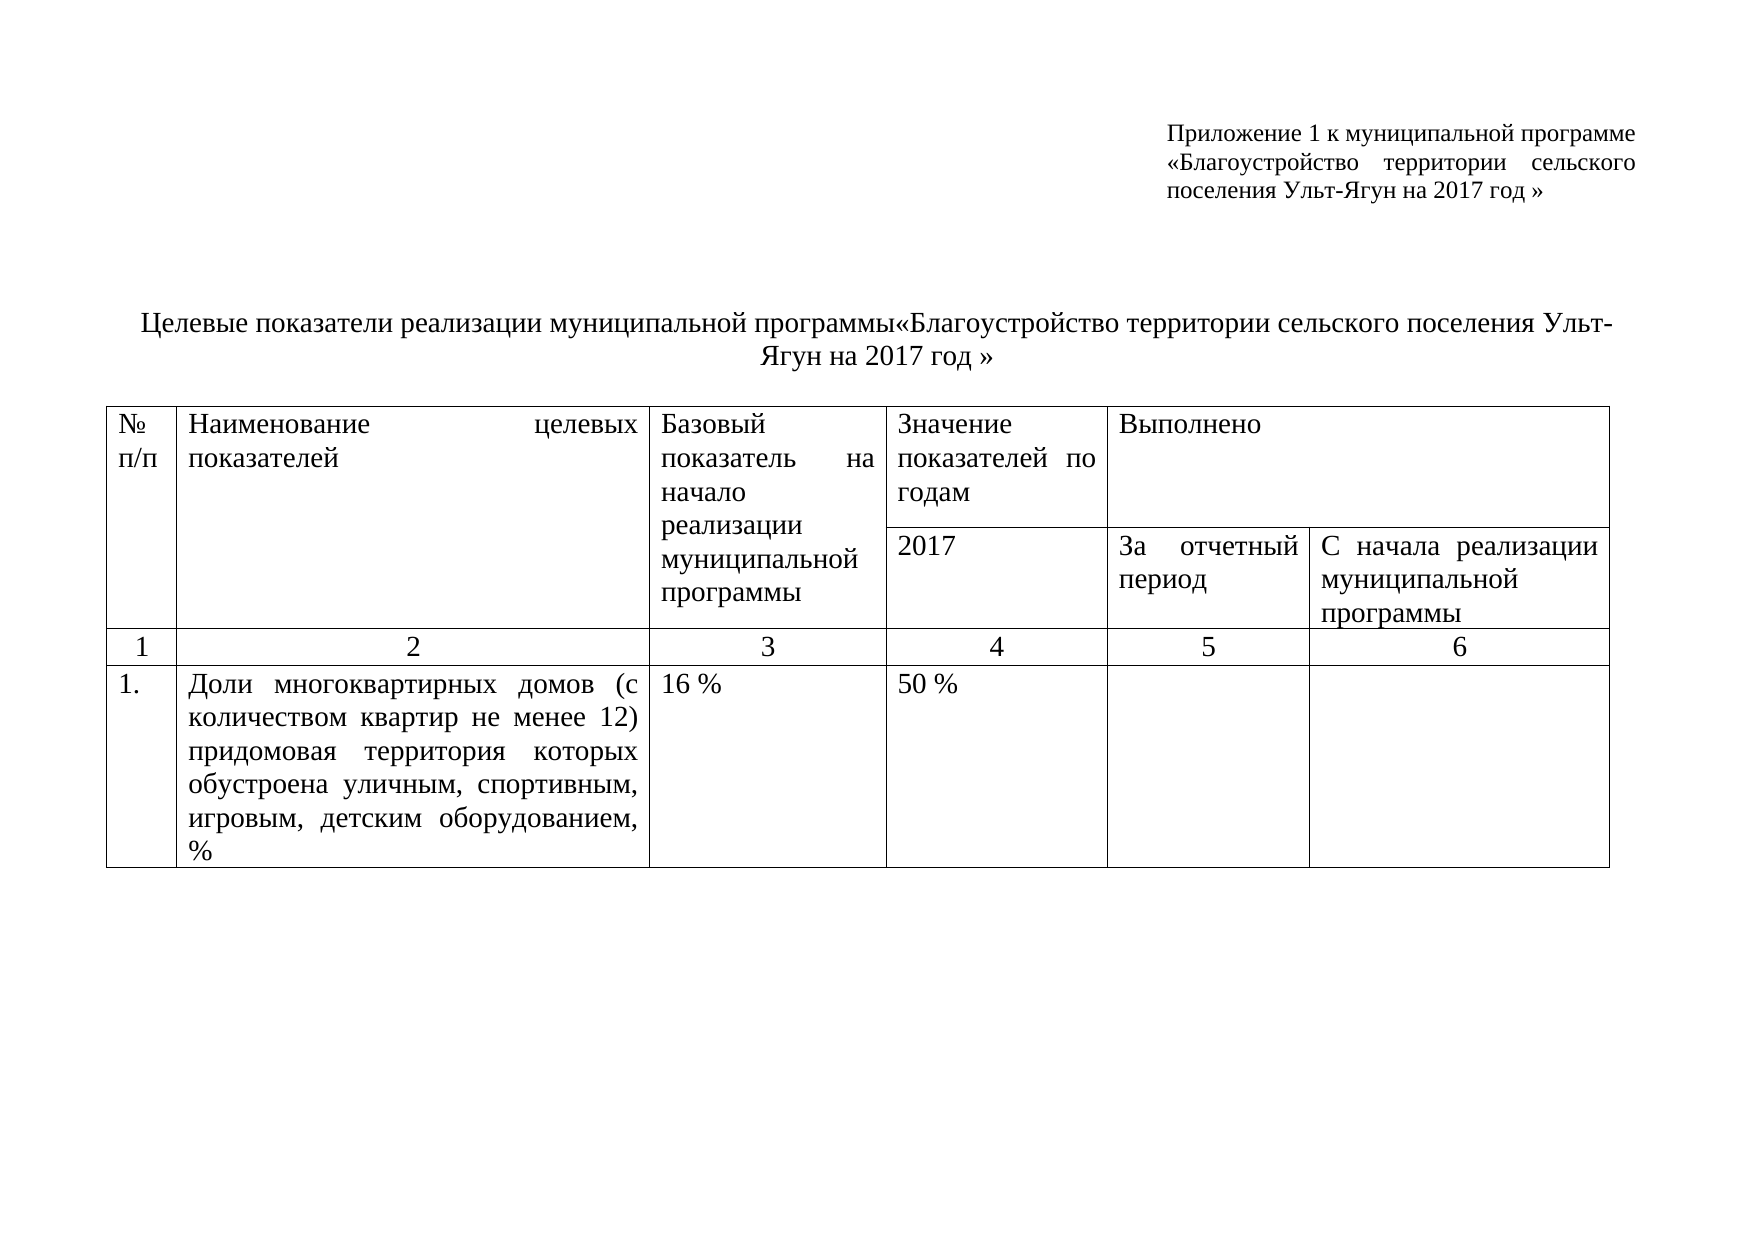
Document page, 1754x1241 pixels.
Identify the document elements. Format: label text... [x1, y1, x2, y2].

table_cell 2 [177, 629, 649, 665]
table_header Наименование целевых показателей [177, 407, 649, 628]
table_cell 5 [1108, 629, 1309, 665]
table_header № п/п [107, 407, 176, 628]
table_cell 1 [107, 629, 176, 665]
table_cell 1. [107, 666, 176, 867]
table_cell Доли многоквартирных домов (с количеством квартир не менее 12) придомовая территория которых обустроена уличным, спортивным, игровым, детским оборудованием, % [177, 666, 649, 867]
table_header Выполнено [1108, 407, 1609, 527]
table_cell 3 [650, 629, 886, 665]
table_cell 4 [887, 629, 1107, 665]
table_cell За отчетный период [1108, 528, 1309, 628]
table_cell 6 [1310, 629, 1609, 665]
table_header Базовый показатель на начало реализации муниципальной программы [650, 407, 886, 628]
table_cell 16 % [650, 666, 886, 867]
text Приложение 1 к муниципальной программе [118, 118, 1636, 147]
table_cell 50 % [887, 666, 1107, 867]
text «Благоустройство территории сельского поселения Ульт-Ягун на 2017 год » [1167, 147, 1636, 204]
text Целевые показатели реализации муниципальной программы«Благоустройство территории сельского поселения Ульт-Ягун на 2017 год » [118, 305, 1636, 372]
table_cell 2017 [887, 528, 1107, 628]
table_cell [1310, 666, 1609, 867]
table_header Значение показателей по годам [887, 407, 1107, 527]
table_cell С начала реализации муниципальной программы [1310, 528, 1609, 628]
table_cell [1108, 666, 1309, 867]
